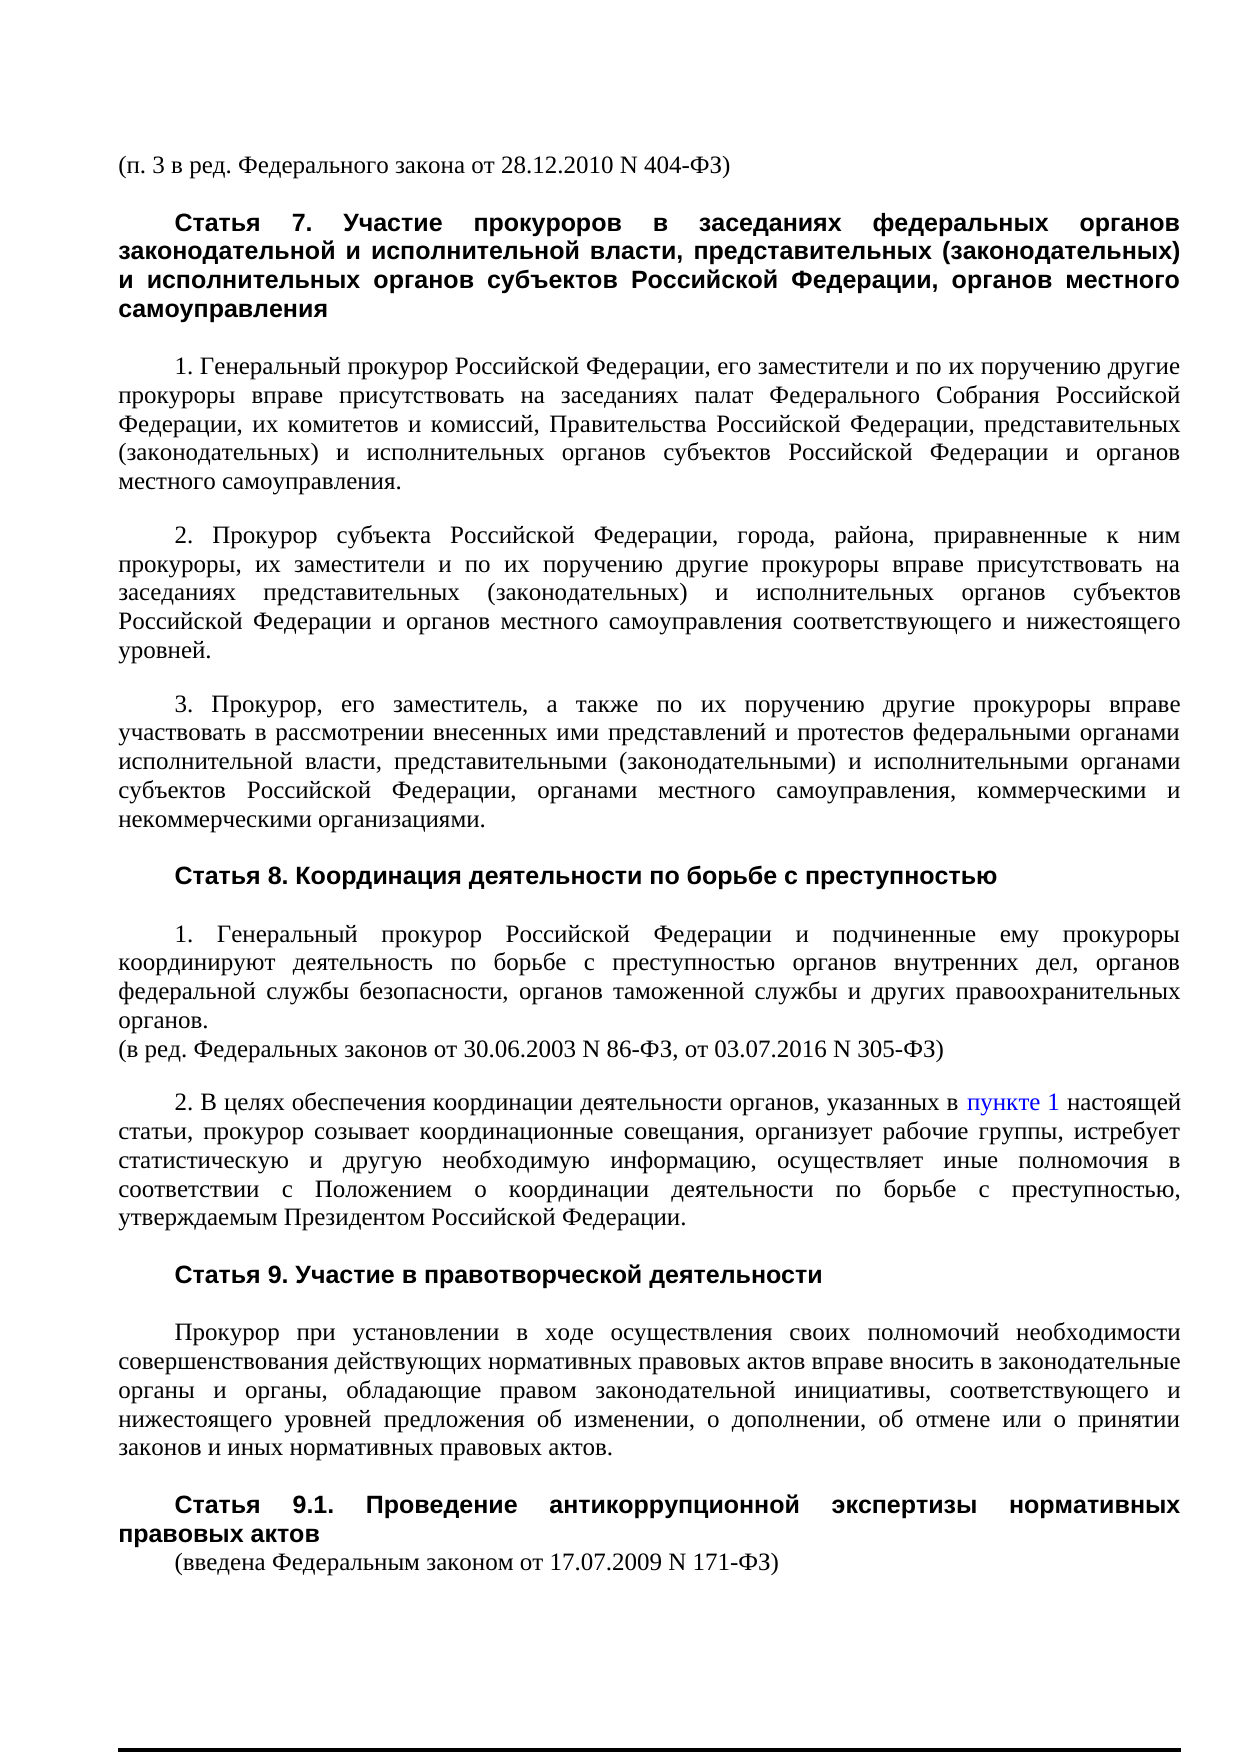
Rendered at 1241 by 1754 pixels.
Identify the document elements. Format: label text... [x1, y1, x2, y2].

title Статья 9. Участие в правотворческой деятельности [118, 1260, 1181, 1289]
text 1. Генеральный прокурор Российской Федерации и подчиненные ему прокуроры координируют деятельность по борьбе с преступностью органов внутренних дел, органов федеральной службы безопасности, органов таможенной службы и других правоохранительных органов. [118, 919, 1181, 1034]
title Статья 9.1. Проведение антикоррупционной экспертизы нормативных правовых актов [118, 1490, 1181, 1547]
title Статья 8. Координация деятельности по борьбе с преступностью [118, 861, 1181, 890]
text 1. Генеральный прокурор Российской Федерации, его заместители и по их поручению другие прокуроры вправе присутствовать на заседаниях палат Федерального Собрания Российской Федерации, их комитетов и комиссий, Правительства Российской Федерации, представительных (законодательных) и исполнительных органов субъектов Российской Федерации и органов местного самоуправления. [118, 351, 1181, 495]
text 2. Прокурор субъекта Российской Федерации, города, района, приравненные к ним прокуроры, их заместители и по их поручению другие прокуроры вправе присутствовать на заседаниях представительных (законодательных) и исполнительных органов субъектов Российской Федерации и органов местного самоуправления соответствующего и нижестоящего уровней. [118, 520, 1181, 664]
text (п. 3 в ред. Федерального закона от 28.12.2010 N 404-ФЗ) [118, 150, 1181, 179]
text (в ред. Федеральных законов от 30.06.2003 N 86-ФЗ, от 03.07.2016 N 305-ФЗ) [118, 1034, 1181, 1062]
text 3. Прокурор, его заместитель, а также по их поручению другие прокуроры вправе участвовать в рассмотрении внесенных ими представлений и протестов федеральными органами исполнительной власти, представительными (законодательными) и исполнительными органами субъектов Российской Федерации, органами местного самоуправления, коммерческими и некоммерческими организациями. [118, 689, 1181, 832]
text 2. В целях обеспечения координации деятельности органов, указанных в пункте 1 настоящей статьи, прокурор созывает координационные совещания, организует рабочие группы, истребует статистическую и другую необходимую информацию, осуществляет иные полномочия в соответствии с Положением о координации деятельности по борьбе с преступностью, утверждаемым Президентом Российской Федерации. [118, 1087, 1181, 1231]
text Прокурор при установлении в ходе осуществления своих полномочий необходимости совершенствования действующих нормативных правовых актов вправе вносить в законодательные органы и органы, обладающие правом законодательной инициативы, соответствующего и нижестоящего уровней предложения об изменении, о дополнении, об отмене или о принятии законов и иных нормативных правовых актов. [118, 1317, 1181, 1461]
text (введена Федеральным законом от 17.07.2009 N 171-ФЗ) [118, 1547, 1181, 1576]
title Статья 7. Участие прокуроров в заседаниях федеральных органов законодательной и исполнительной власти, представительных (законодательных) и исполнительных органов субъектов Российской Федерации, органов местного самоуправления [118, 207, 1181, 322]
